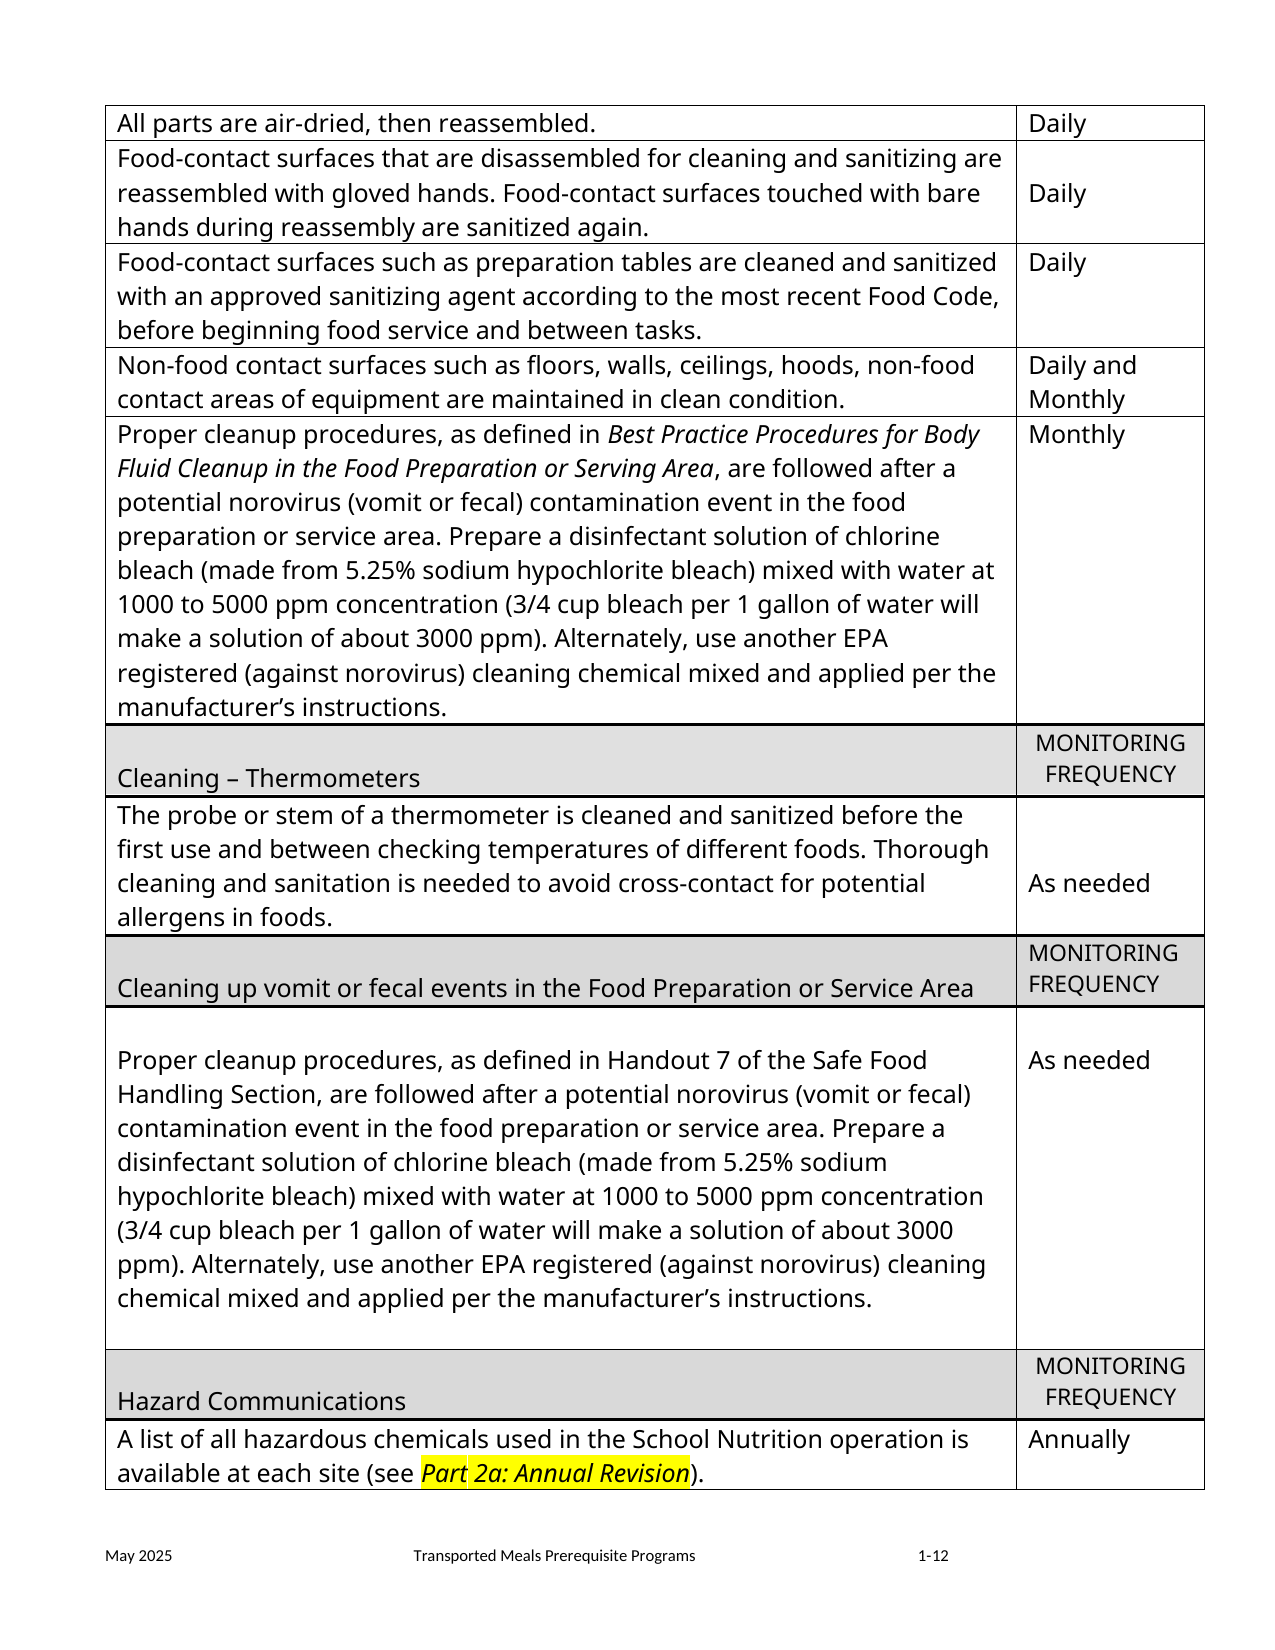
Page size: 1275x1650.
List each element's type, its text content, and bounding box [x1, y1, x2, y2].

table_cell Annually [1017, 1421, 1204, 1489]
table_cell Food-contact surfaces that are disassembled for cleaning and sanitizing are reassembled with gloved hands. Food-contact surfaces touched with bare hands during reassembly are sanitized again. [106, 141, 1016, 243]
table_cell As needed [1017, 1008, 1204, 1349]
table_cell A list of all hazardous chemicals used in the School Nutrition operation is available at each site (see Part 2a: Annual Revision). [106, 1421, 1016, 1489]
table_cell Proper cleanup procedures, as defined in Handout 7 of the Safe Food Handling Section, are followed after a potential norovirus (vomit or fecal) contamination event in the food preparation or service area. Prepare a disinfectant solution of chlorine bleach (made from 5.25% sodium hypochlorite bleach) mixed with water at 1000 to 5000 ppm concentration (3/4 cup bleach per 1 gallon of water will make a solution of about 3000 ppm). Alternately, use another EPA registered (against norovirus) cleaning chemical mixed and applied per the manufacturer’s instructions. [106, 1008, 1016, 1349]
table_cell Food-contact surfaces such as preparation tables are cleaned and sanitized with an approved sanitizing agent according to the most recent Food Code, before beginning food service and between tasks. [106, 244, 1016, 347]
table_cell Cleaning – Thermometers [106, 726, 1016, 794]
table_cell Hazard Communications [106, 1350, 1016, 1418]
table_cell Cleaning up vomit or fecal events in the Food Preparation or Service Area [106, 937, 1016, 1005]
table_cell All parts are air-dried, then reassembled. [106, 106, 1016, 140]
table_cell MONITORING FREQUENCY [1017, 937, 1204, 1005]
table_cell The probe or stem of a thermometer is cleaned and sanitized before the first use and between checking temperatures of different foods. Thorough cleaning and sanitation is needed to avoid cross-contact for potential allergens in foods. [106, 798, 1016, 934]
table_cell Proper cleanup procedures, as defined in Best Practice Procedures for Body Fluid Cleanup in the Food Preparation or Serving Area, are followed after a potential norovirus (vomit or fecal) contamination event in the food preparation or service area. Prepare a disinfectant solution of chlorine bleach (made from 5.25% sodium hypochlorite bleach) mixed with water at 1000 to 5000 ppm concentration (3/4 cup bleach per 1 gallon of water will make a solution of about 3000 ppm). Alternately, use another EPA registered (against norovirus) cleaning chemical mixed and applied per the manufacturer’s instructions. [106, 417, 1016, 723]
table_cell Monthly [1017, 417, 1204, 723]
table_cell MONITORING FREQUENCY [1017, 1350, 1204, 1418]
table_cell Daily and Monthly [1017, 348, 1204, 416]
table_cell Daily [1017, 141, 1204, 243]
table_cell Daily [1017, 244, 1204, 347]
table_cell As needed [1017, 798, 1204, 934]
table_cell Daily [1017, 106, 1204, 140]
table_cell MONITORING FREQUENCY [1017, 726, 1204, 794]
table_cell Non-food contact surfaces such as floors, walls, ceilings, hoods, non-food contact areas of equipment are maintained in clean condition. [106, 348, 1016, 416]
